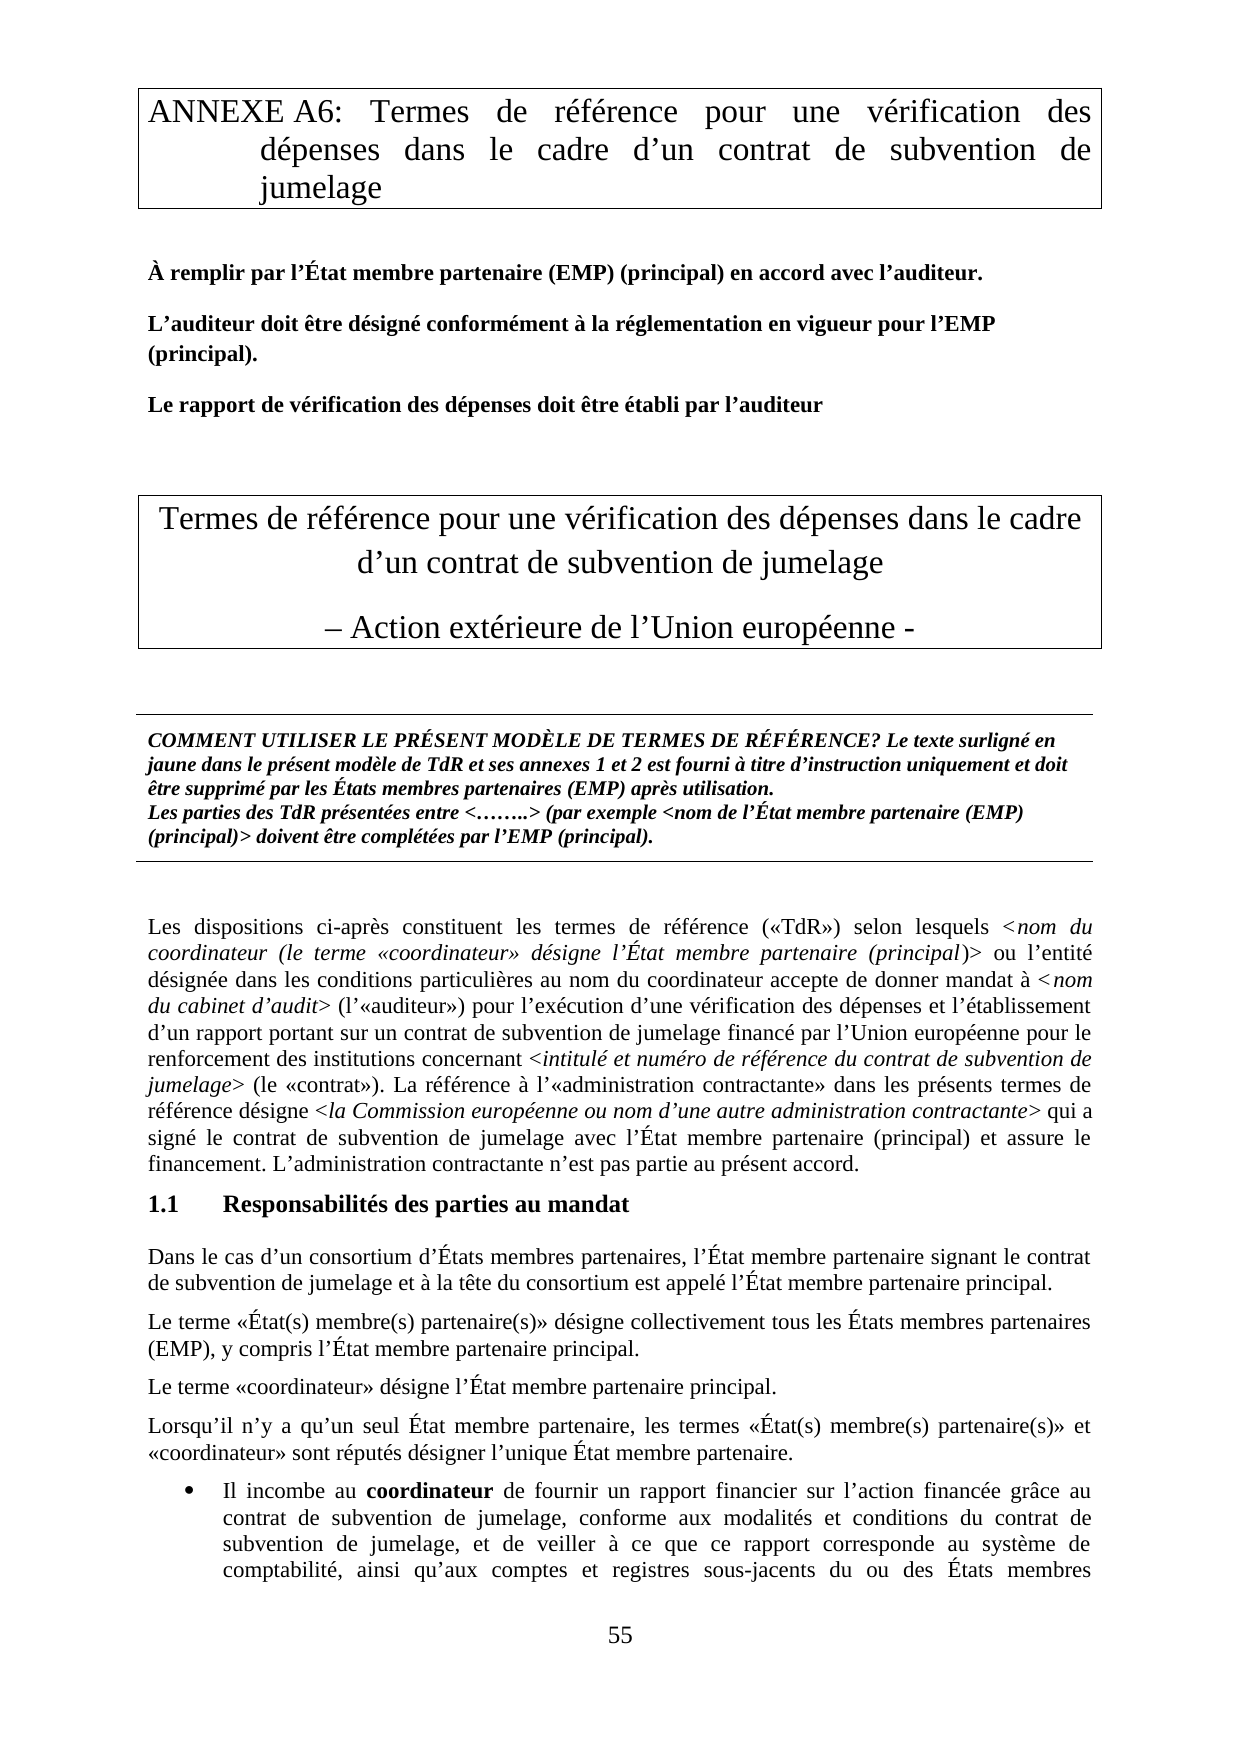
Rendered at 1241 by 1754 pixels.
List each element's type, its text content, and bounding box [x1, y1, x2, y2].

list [185, 1477, 1093, 1583]
table_header COMMENT UTILISER LE PRÉSENT MODÈLE DE TERMES DE RÉFÉRENCE? Le texte surligné en jaune dans le présent modèle de TdR et ses annexes 1 et 2 est fourni à titre d’instruction uniquement et doit être supprimé par les États membres partenaires (EMP) après utilisation. Les parties des TdR présentées entre <……..> (par exemple <nom de l’État membre partenaire (EMP) (principal)> doivent être complétées par l’EMP (principal). [136, 715, 1092, 861]
text Les dispositions ci-après constituent les termes de référence («TdR») selon lesquels <nom du coordinateur (le terme «coordinateur» désigne l’État membre partenaire (principal)> ou l’entité désignée dans les conditions particulières au nom du coordinateur accepte de donner mandat à <nom du cabinet d’audit> (l’«auditeur») pour l’exécution d’une vérification des dépenses et l’établissement d’un rapport portant sur un contrat de subvention de jumelage financé par l’Union européenne pour le renforcement des institutions concernant <intitulé et numéro de référence du contrat de subvention de jumelage> (le «contrat»). La référence à l’«administration contractante» dans les présents termes de référence désigne <la Commission européenne ou nom d’une autre administration contractante> qui a signé le contrat de subvention de jumelage avec l’État membre partenaire (principal) et assure le financement. L’administration contractante n’est pas partie au présent accord. [148, 913, 1093, 1177]
text L’auditeur doit être désigné conformément à la réglementation en vigueur pour l’EMP (principal). [148, 310, 1093, 367]
text 1.1 Responsabilités des parties au mandat [148, 1189, 1093, 1218]
text Lorsqu’il n’y a qu’un seul État membre partenaire, les termes «État(s) membre(s) partenaire(s)» et «coordinateur» sont réputés désigner l’unique État membre partenaire. [148, 1412, 1093, 1465]
text Dans le cas d’un consortium d’États membres partenaires, l’État membre partenaire signant le contrat de subvention de jumelage et à la tête du consortium est appelé l’État membre partenaire principal. [148, 1243, 1093, 1296]
text À remplir par l’État membre partenaire (EMP) (principal) en accord avec l’auditeur. [148, 259, 1093, 285]
subtitle ANNEXE A6: Termes de référence pour une vérification des dépenses dans le cadre d’un contrat de subvention de jumelage [139, 89, 1101, 208]
text Le terme «coordinateur» désigne l’État membre partenaire principal. [148, 1373, 1093, 1400]
text Termes de référence pour une vérification des dépenses dans le cadre d’un contrat de subvention de jumelage [139, 496, 1101, 581]
text Le rapport de vérification des dépenses doit être établi par l’auditeur [148, 391, 1093, 418]
text – Action extérieure de l’Union européenne - [139, 604, 1101, 648]
text Le terme «État(s) membre(s) partenaire(s)» désigne collectivement tous les États membres partenaires (EMP), y compris l’État membre partenaire principal. [148, 1308, 1093, 1361]
